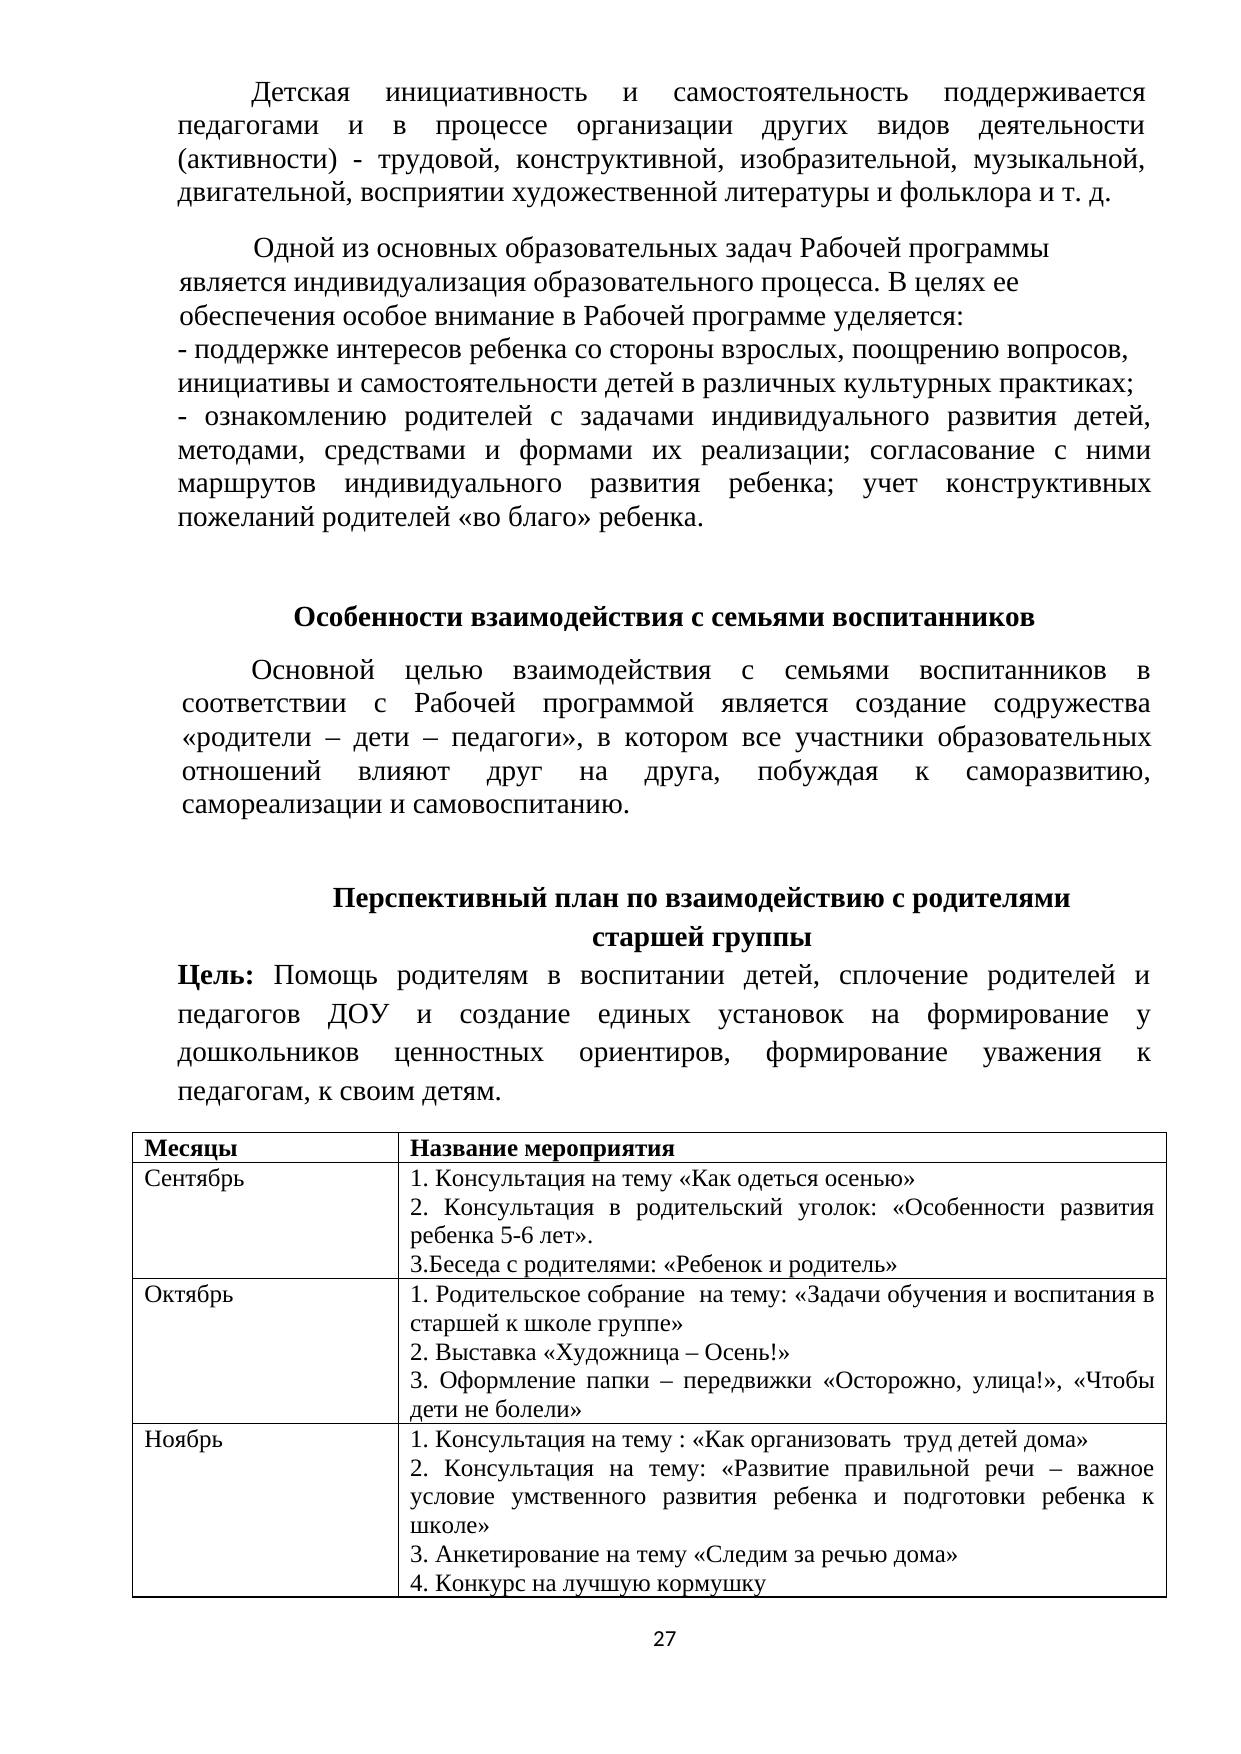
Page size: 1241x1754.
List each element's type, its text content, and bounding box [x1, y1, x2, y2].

text - ознакомлению родителей с задачами индивидуального развития детей, методами, средствами и формами их реализации; согласование с ними маршрутов индивидуального развития ребенка; учет конструктивных пожеланий родителей «во благо» ребенка. [177, 398, 1152, 532]
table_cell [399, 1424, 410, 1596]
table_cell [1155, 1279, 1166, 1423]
table_cell Ноябрь [133, 1424, 398, 1596]
text - поддержке интересов ребенка со стороны взрослых, поощрению вопросов, инициативы и самостоятельности детей в различных культурных практиках; [177, 331, 1148, 398]
list Цель: Помощь родителям в воспитании детей, сплочение родителей и педагогов ДОУ и создание единых установок на формирование у дошкольников ценностных ориентиров, формирование уважения к педагогам, к своим детям. [177, 957, 1152, 1106]
table_cell Октябрь [133, 1279, 398, 1423]
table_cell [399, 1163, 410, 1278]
text Детская инициативность и самостоятельность поддерживается педагогами и в процессе организации других видов деятельности (активности) - трудовой, конструктивной, изобразительной, музыкальной, двигательной, восприятии художественной литературы и фольклора и т. д. [177, 74, 1146, 208]
table_header Название мероприятия [399, 1133, 1166, 1162]
list старшей группы [252, 919, 1152, 952]
table_cell Сентябрь [133, 1163, 398, 1278]
table_header Месяцы [133, 1133, 398, 1162]
text Основной целью взаимодействия с семьями воспитанников в соответствии с Рабочей программой является создание содружества «родители – дети – педагоги», в котором все участники образовательных отношений влияют друг на друга, побуждая к саморазвитию, самореализации и самовоспитанию. [182, 652, 1152, 820]
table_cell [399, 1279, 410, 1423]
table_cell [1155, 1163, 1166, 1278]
text Особенности взаимодействия с семьями воспитанников [177, 599, 1152, 633]
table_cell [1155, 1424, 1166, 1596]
list Перспективный план по взаимодействию с родителями [252, 880, 1152, 914]
text Одной из основных образовательных задач Рабочей программы является индивидуализация образовательного процесса. В целях ее обеспечения особое внимание в Рабочей программе уделяется: [179, 231, 1147, 331]
